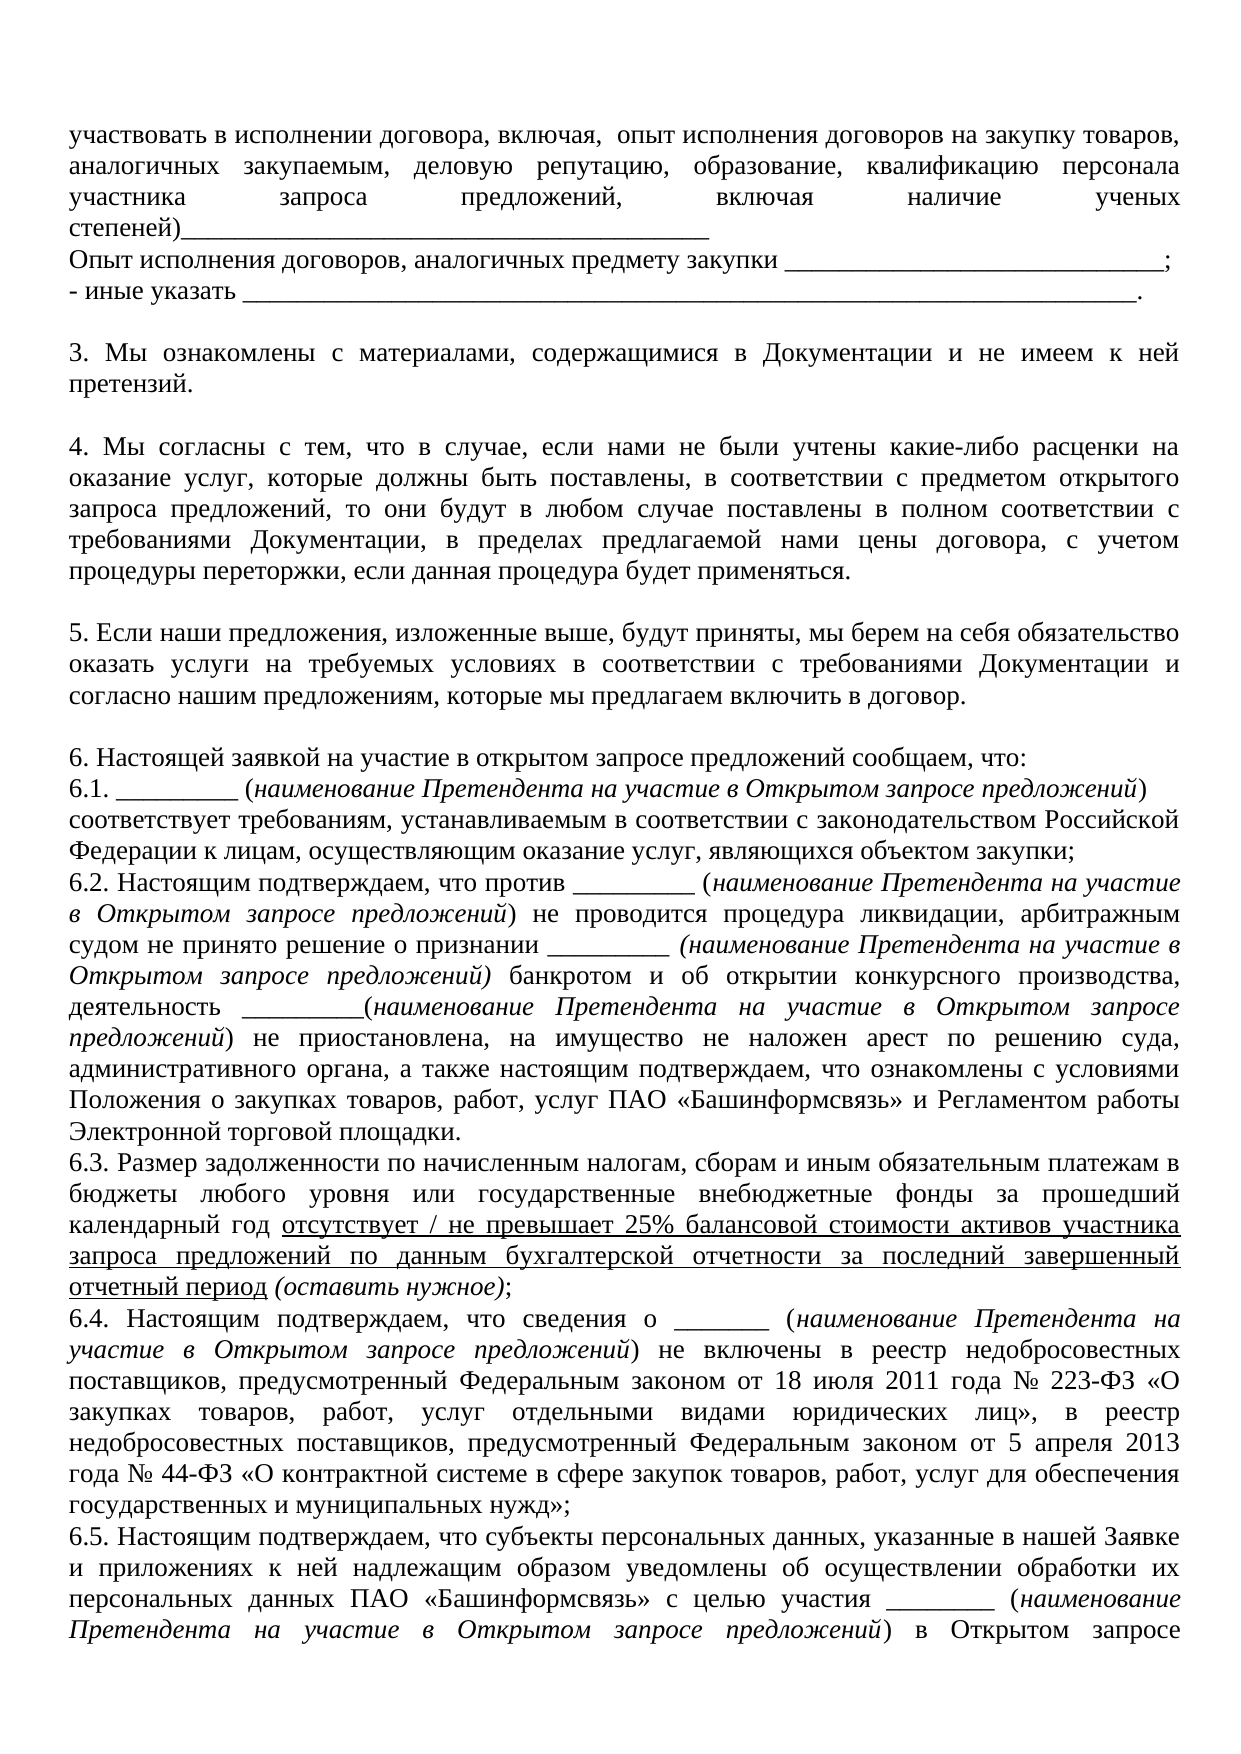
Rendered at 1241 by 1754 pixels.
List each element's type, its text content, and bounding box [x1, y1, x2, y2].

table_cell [58, 741, 1192, 1644]
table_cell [58, 118, 1192, 398]
table_cell 5. Если наши предложения, изложенные выше, будут приняты, мы берем на себя обязательство оказать услуги на требуемых условиях в соответствии с требованиями Документации и согласно нашим предложениям, которые мы предлагаем включить в договор. [58, 616, 1192, 741]
table_cell 4. Мы согласны с тем, что в случае, если нами не были учтены какие-либо расценки на оказание услуг, которые должны быть поставлены, в соответствии с предметом открытого запроса предложений, то они будут в любом случае поставлены в полном соответствии с требованиями Документации, в пределах предлагаемой нами цены договора, с учетом процедуры переторжки, если данная процедура будет применяться. [58, 399, 1192, 616]
